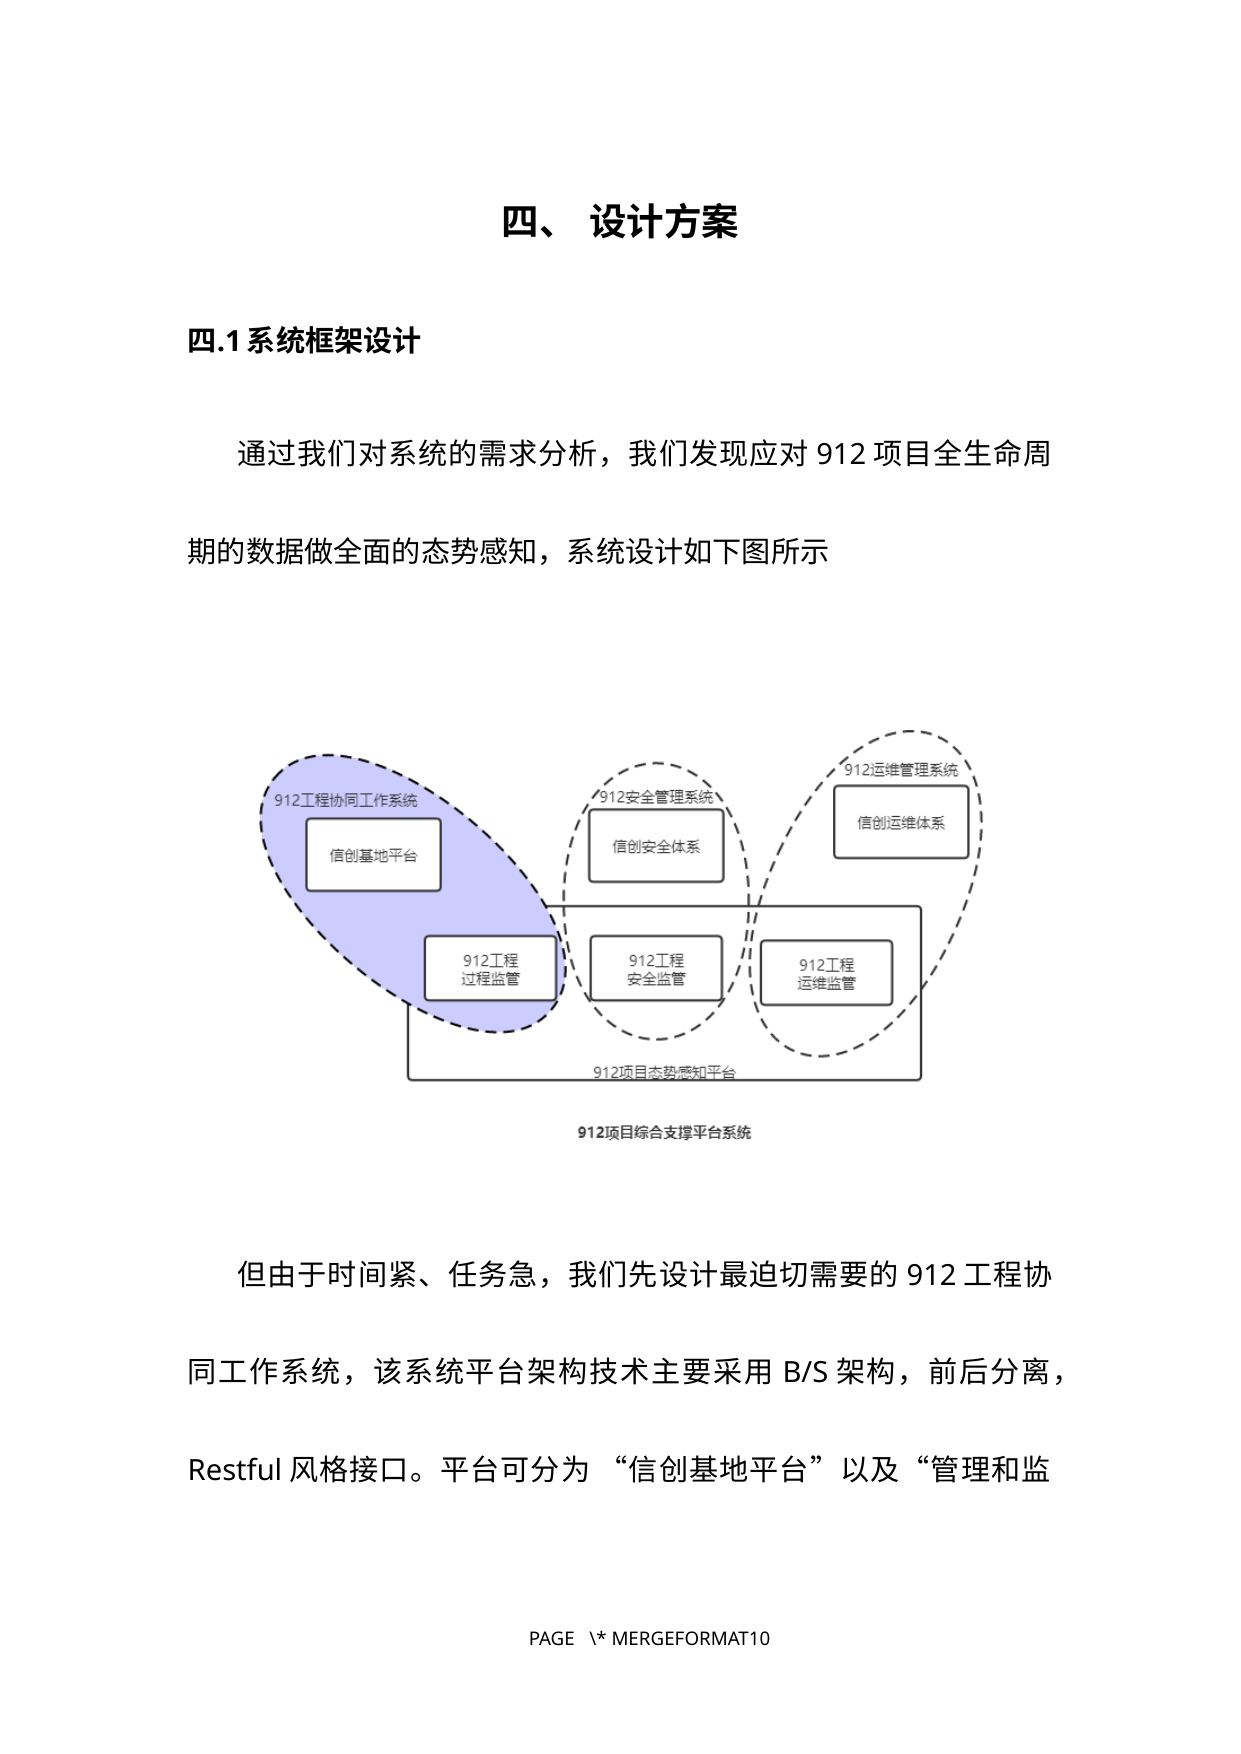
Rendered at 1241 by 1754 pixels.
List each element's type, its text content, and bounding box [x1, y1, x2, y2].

text 通过我们对系统的需求分析，我们发现应对912项目全生命周期的数据做全面的态势感知，系统设计如下图所示 [187, 419, 1053, 582]
subtitle 系统框架设计 [187, 306, 1053, 371]
subtitle 设计方案 [187, 187, 1053, 252]
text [187, 1182, 1053, 1500]
picture [187, 668, 1053, 1182]
